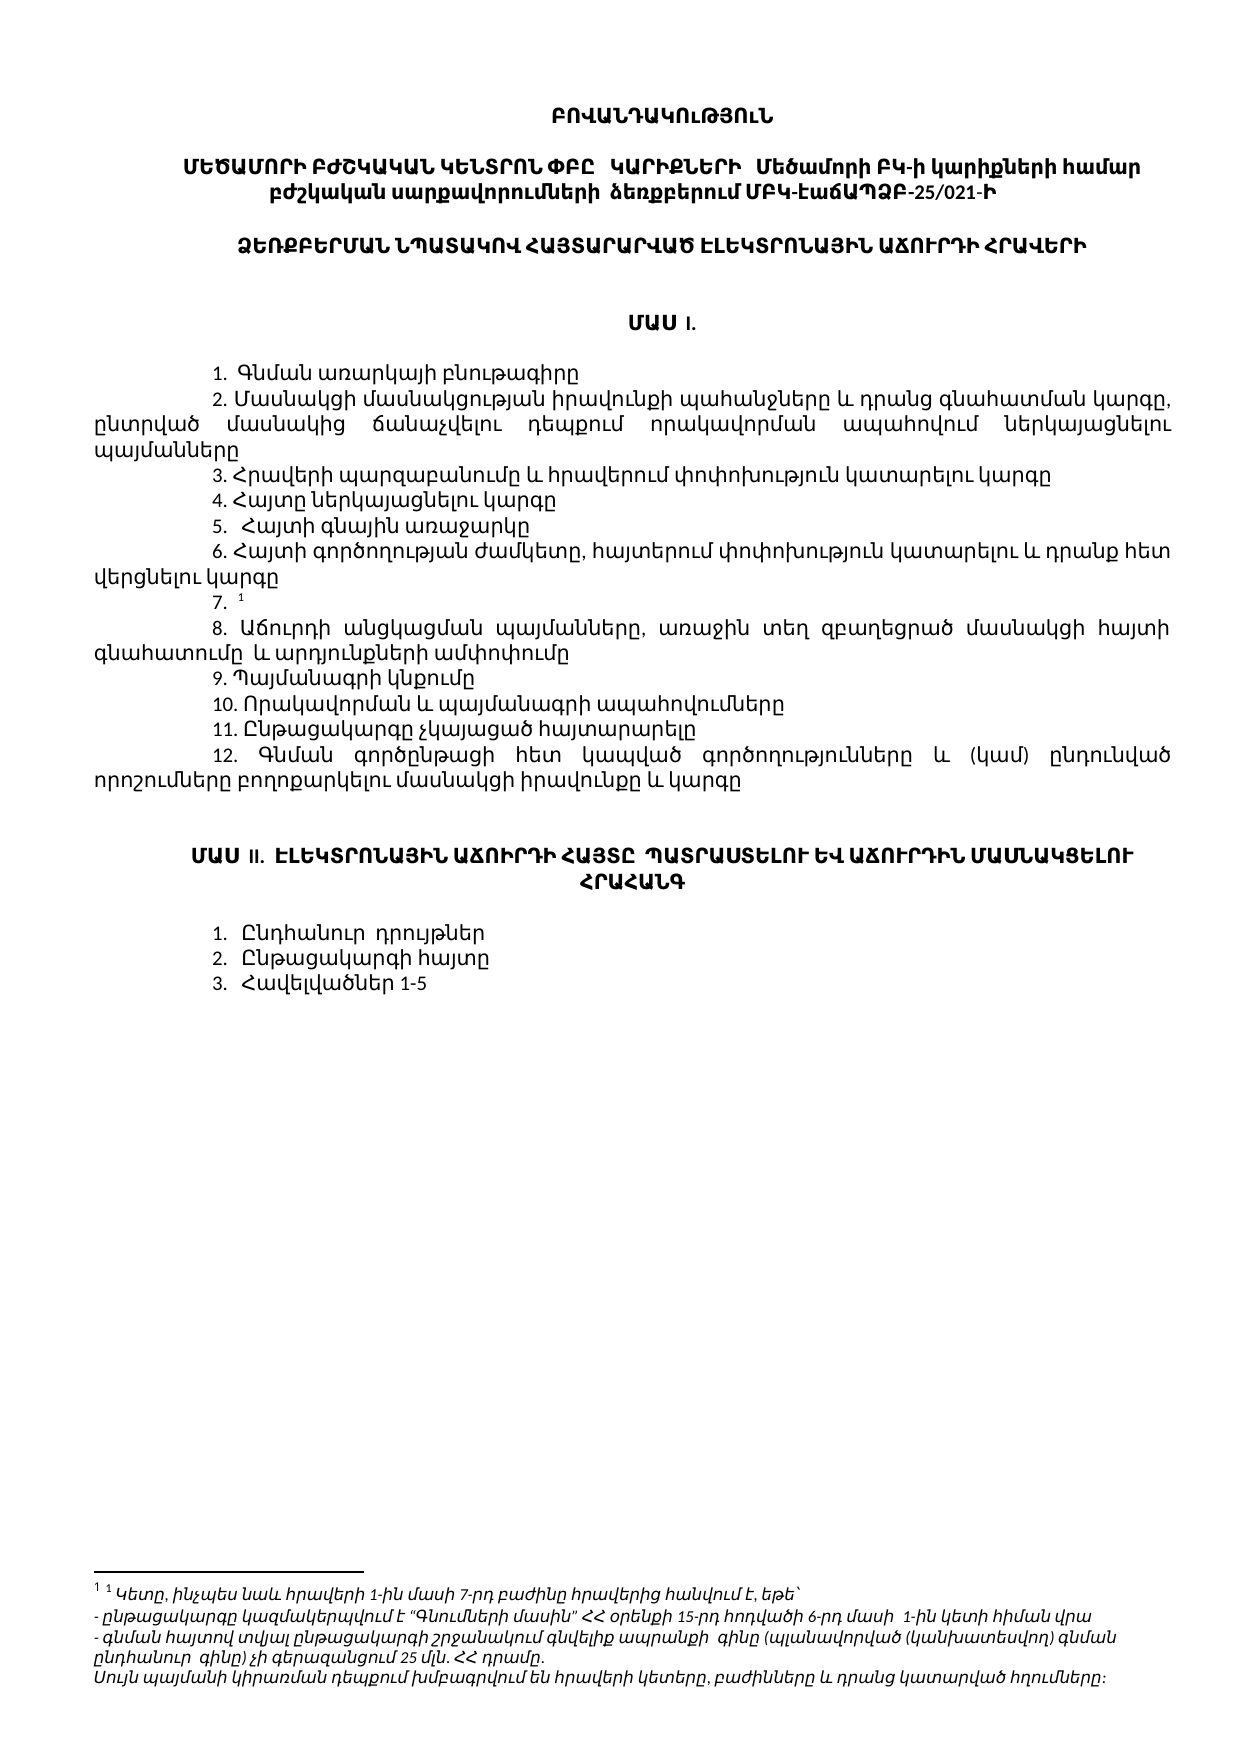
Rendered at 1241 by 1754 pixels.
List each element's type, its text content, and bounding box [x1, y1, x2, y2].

text 6. Հայտի գործողության ժամկետը, հայտերում փոփոխություն կատարելու և դրանք հետ վերցնելու կարգը [94, 538, 1171, 589]
text ՁԵՌՔԲԵՐՄԱՆ ՆՊԱՏԱԿՈՎ ՀԱՅՏԱՐԱՐՎԱԾ ԷԼԵԿՏՐՈՆԱՅԻՆ ԱՃՈՒՐԴԻ ՀՐԱՎԵՐԻ [94, 233, 1171, 259]
text 10. Որակավորման և պայմանագրի ապահովումները [94, 691, 1171, 716]
text 1. Գնման առարկայի բնութագիրը [94, 361, 1171, 386]
text 2. Ընթացակարգի հայտը [94, 945, 1171, 971]
text ՄԱՍ I. [94, 310, 1171, 335]
text ԲՈՎԱՆԴԱԿՈւԹՅՈւՆ [94, 103, 1171, 128]
text ՄԱՍ II. ԷԼԵԿՏՐՈՆԱՅԻՆ ԱՃՈԻՐԴԻ ՀԱՅՏԸ ՊԱՏՐԱՍՏԵԼՈՒ ԵՎ ԱՃՈՒՐԴԻՆ ՄԱՍՆԱԿՑԵԼՈՒ ՀՐԱՀԱՆԳ [94, 843, 1171, 894]
text 4. Հայտը ներկայացնելու կարգը [94, 488, 1171, 513]
text 5. Հայտի գնային առաջարկը [94, 513, 1171, 538]
text 1. Ընդհանուր դրույթներ [94, 920, 1171, 945]
text 7. 1 [94, 589, 1171, 615]
text ՄԵԾԱՄՈՐԻ ԲԺՇԿԱԿԱՆ ԿԵՆՏՐՈՆ ՓԲԸ ԿԱՐԻՔՆԵՐԻ Մեծամորի ԲԿ-ի կարիքների համար բժշկական սարքավորումների ձեռքբերում ՄԲԿ-էաճԱՊՁԲ-25/021-Ի [94, 154, 1171, 205]
text 9. Պայմանագրի կնքումը [94, 666, 1171, 691]
text 12. Գնման գործընթացի հետ կապված գործողությունները և (կամ) ընդունված որոշումները բողոքարկելու մասնակցի իրավունքը և կարգը [94, 742, 1171, 793]
text 3. Հրավերի պարզաբանումը և հրավերում փոփոխություն կատարելու կարգը [94, 462, 1171, 488]
text 11. Ընթացակարգը չկայացած հայտարարելը [94, 716, 1171, 742]
text 3. Հավելվածներ 1-5 [94, 971, 1171, 996]
text 8. Աճուրդի անցկացման պայմանները, առաջին տեղ զբաղեցրած մասնակցի հայտի գնահատումը և արդյունքների ամփոփումը [94, 615, 1171, 666]
text 2. Մասնակցի մասնակցության իրավունքի պահանջները և դրանց գնահատման կարգը, ընտրված մասնակից ճանաչվելու դեպքում որակավորման ապահովում ներկայացնելու պայմանները [94, 386, 1171, 462]
